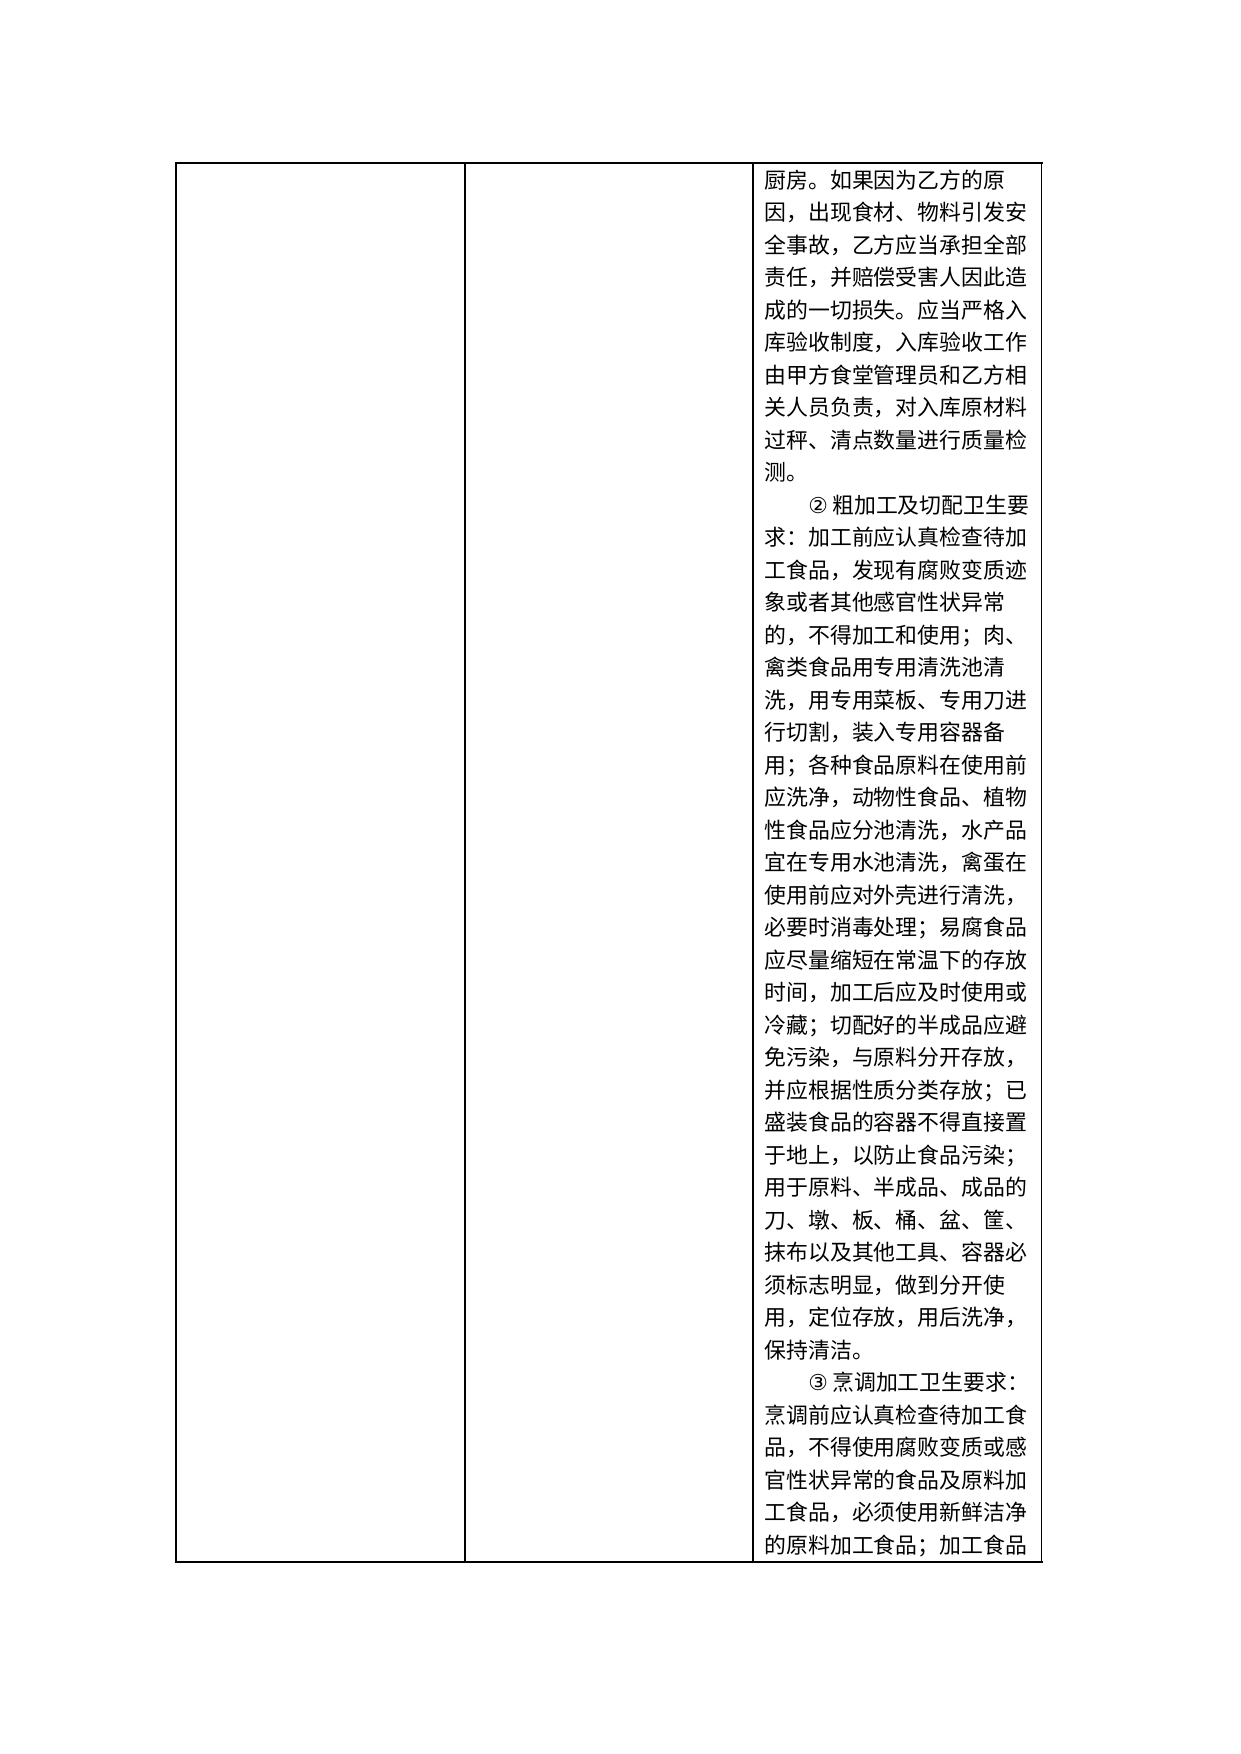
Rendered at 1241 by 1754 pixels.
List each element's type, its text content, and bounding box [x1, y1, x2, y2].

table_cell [754, 164, 1041, 1561]
table_cell [466, 164, 752, 1561]
table_cell 1 [177, 164, 464, 1561]
